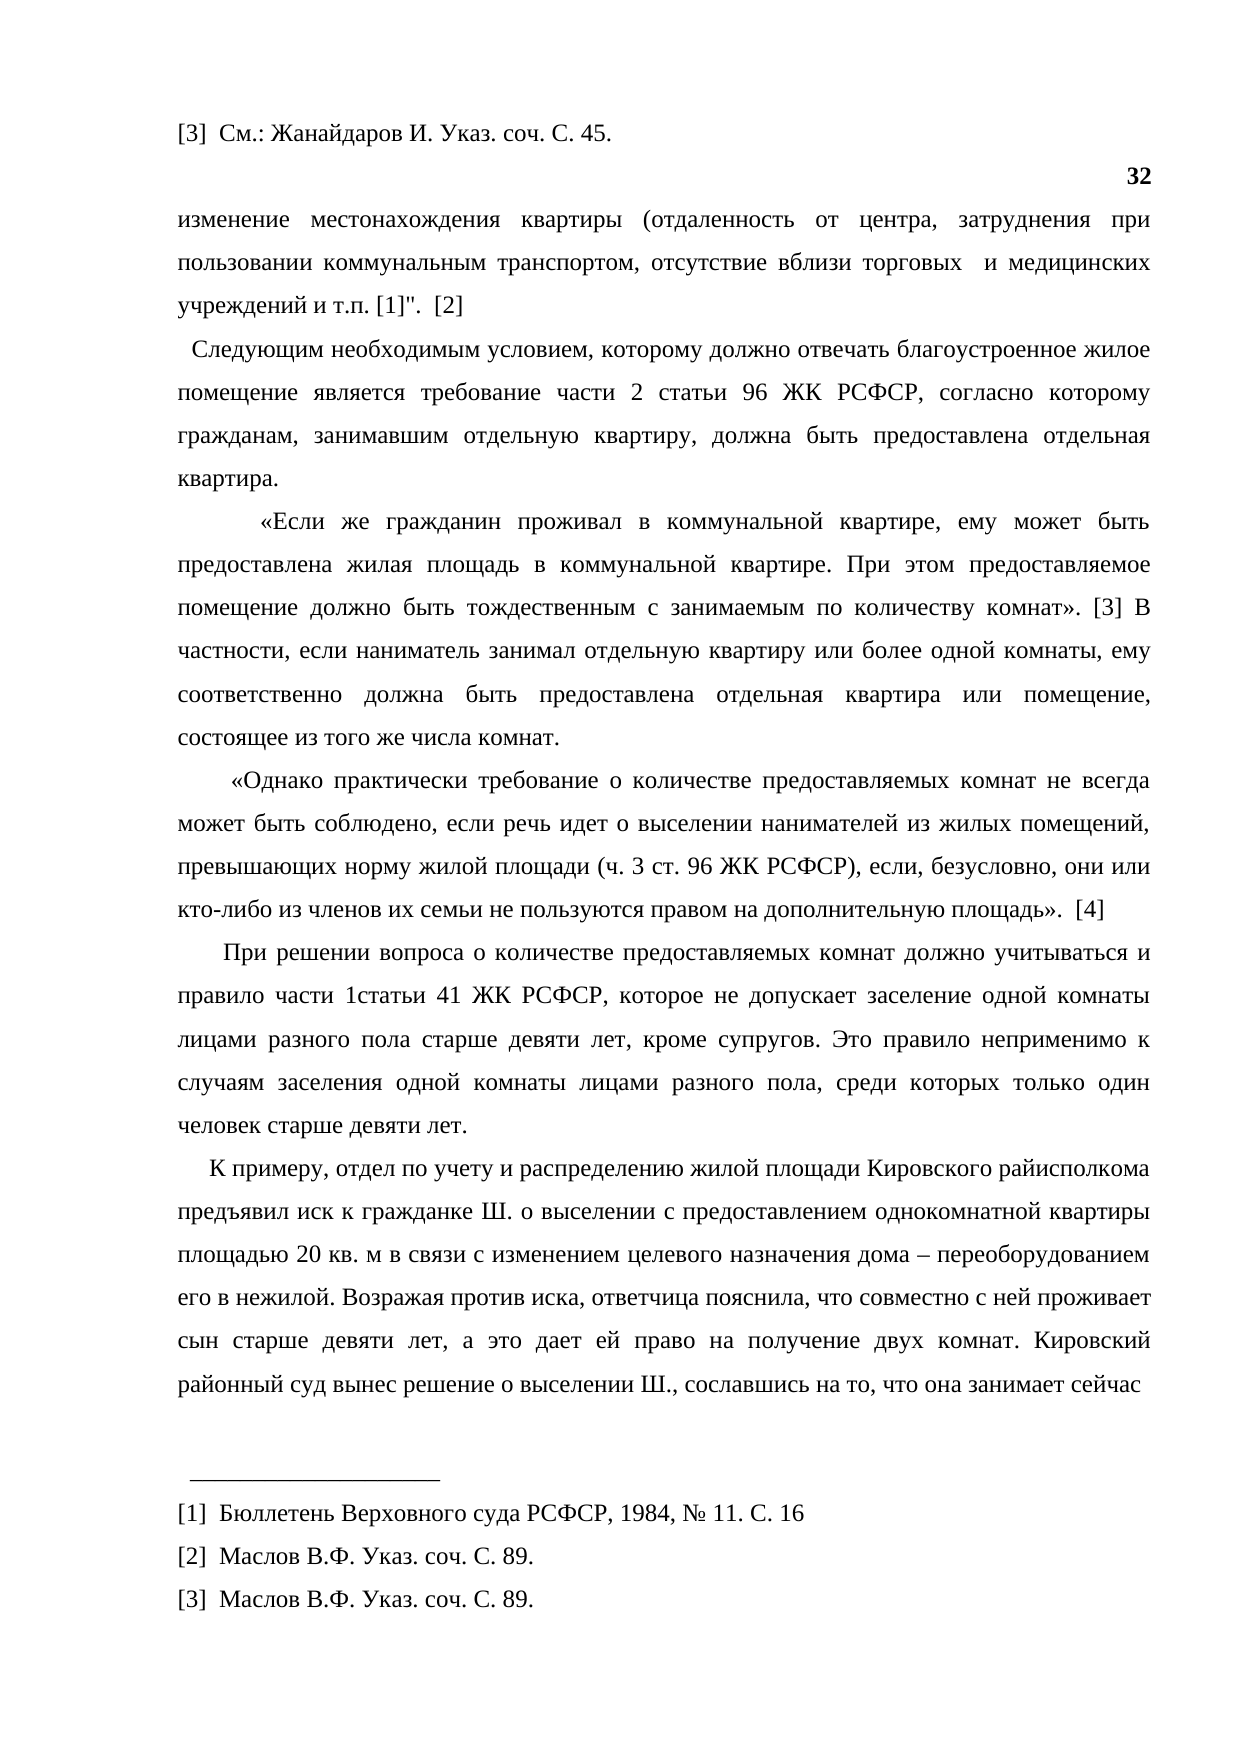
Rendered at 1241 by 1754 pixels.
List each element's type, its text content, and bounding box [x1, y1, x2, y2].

text Следующим необходимым условием, которому должно отвечать благоустроенное жилое помещение является требование части 2 статьи 96 ЖК РСФСР, согласно которому гражданам, занимавшим отдельную квартиру, должна быть предоставлена отдельная квартира. [177, 334, 1152, 492]
text К примеру, отдел по учету и распределению жилой площади Кировского райисполкома предъявил иск к гражданке Ш. о выселении с предоставлением однокомнатной квартиры площадью 20 кв. м в связи с изменением целевого назначения дома – переоборудованием его в нежилой. Возражая против иска, ответчица пояснила, что совместно с ней проживает сын старше девяти лет, а это дает ей право на получение двух комнат. Кировский районный суд вынес решение о выселении Ш., сославшись на то, что она занимает сейчас [177, 1153, 1152, 1397]
text 32 [177, 161, 1152, 190]
text [3] Маслов В.Ф. Указ. соч. С. 89. [177, 1584, 1152, 1613]
text «Однако практически требование о количестве предоставляемых комнат не всегда может быть соблюдено, если речь идет о выселении нанимателей из жилых помещений, превышающих норму жилой площади (ч. 3 ст. 96 ЖК РСФСР), если, безусловно, они или кто-либо из членов их семьи не пользуются правом на дополнительную площадь». [4] [177, 765, 1152, 923]
text [3] См.: Жанайдаров И. Указ. соч. С. 45. [177, 118, 1152, 147]
text При решении вопроса о количестве предоставляемых комнат должно учитываться и правило части 1статьи 41 ЖК РСФСР, которое не допускает заселение одной комнаты лицами разного пола старше девяти лет, кроме супругов. Это правило неприменимо к случаям заселения одной комнаты лицами разного пола, среди которых только один человек старше девяти лет. [177, 937, 1152, 1139]
text [2] Маслов В.Ф. Указ. соч. С. 89. [177, 1541, 1152, 1570]
text изменение местонахождения квартиры (отдаленность от центра, затруднения при пользовании коммунальным транспортом, отсутствие вблизи торговых и медицинских учреждений и т.п. [1]". [2] [177, 204, 1152, 319]
text ____________________ [177, 1455, 1152, 1484]
text [1] Бюллетень Верховного суда РСФСР, 1984, № 11. С. 16 [177, 1498, 1152, 1527]
text «Если же гражданин проживал в коммунальной квартире, ему может быть предоставлена жилая площадь в коммунальной квартире. При этом предоставляемое помещение должно быть тождественным с занимаемым по количеству комнат». [3] В частности, если наниматель занимал отдельную квартиру или более одной комнаты, ему соответственно должна быть предоставлена отдельная квартира или помещение, состоящее из того же числа комнат. [177, 506, 1152, 751]
